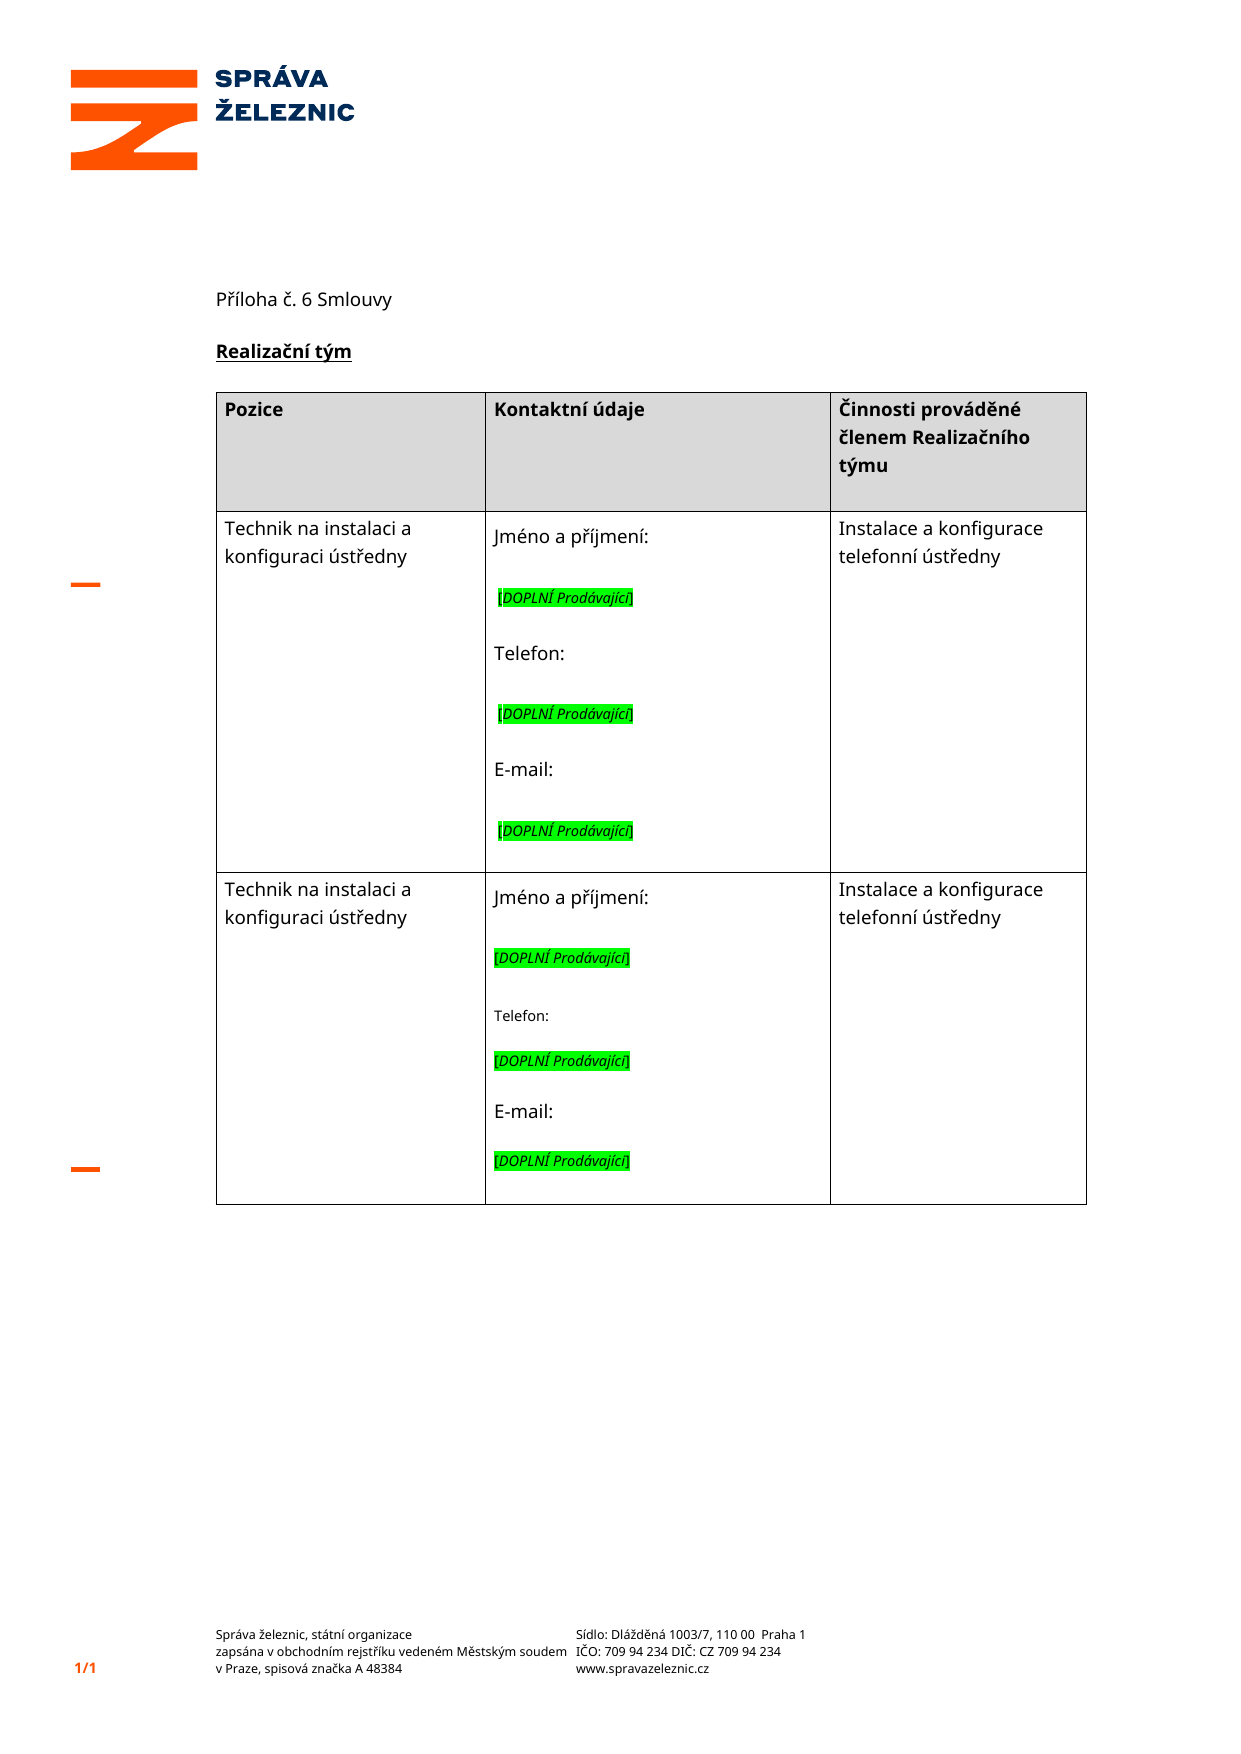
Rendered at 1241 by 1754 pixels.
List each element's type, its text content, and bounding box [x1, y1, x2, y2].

text Realizační tým [216, 339, 1122, 364]
table_cell Jméno a příjmení: [DOPLNÍ Prodávající] Telefon: [DOPLNÍ Prodávající] E-mail: [DOPLNÍ Prodávající] [486, 873, 830, 1203]
table_cell Technik na instalaci a konfiguraci ústředny [217, 873, 485, 1203]
table_cell Jméno a příjmení: [DOPLNÍ Prodávající] Telefon: [DOPLNÍ Prodávající] E-mail: [DOPLNÍ Prodávající] [486, 512, 830, 872]
table_header Kontaktní údaje [486, 393, 830, 511]
table_header Pozice [217, 393, 485, 511]
table_header Činnosti prováděné členem Realizačního týmu [831, 393, 1086, 511]
text Příloha č. 6 Smlouvy [216, 286, 1122, 311]
table_cell Technik na instalaci a konfiguraci ústředny [217, 512, 485, 872]
table_cell Instalace a konfigurace telefonní ústředny [831, 873, 1086, 1203]
table_cell Instalace a konfigurace telefonní ústředny [831, 512, 1086, 872]
